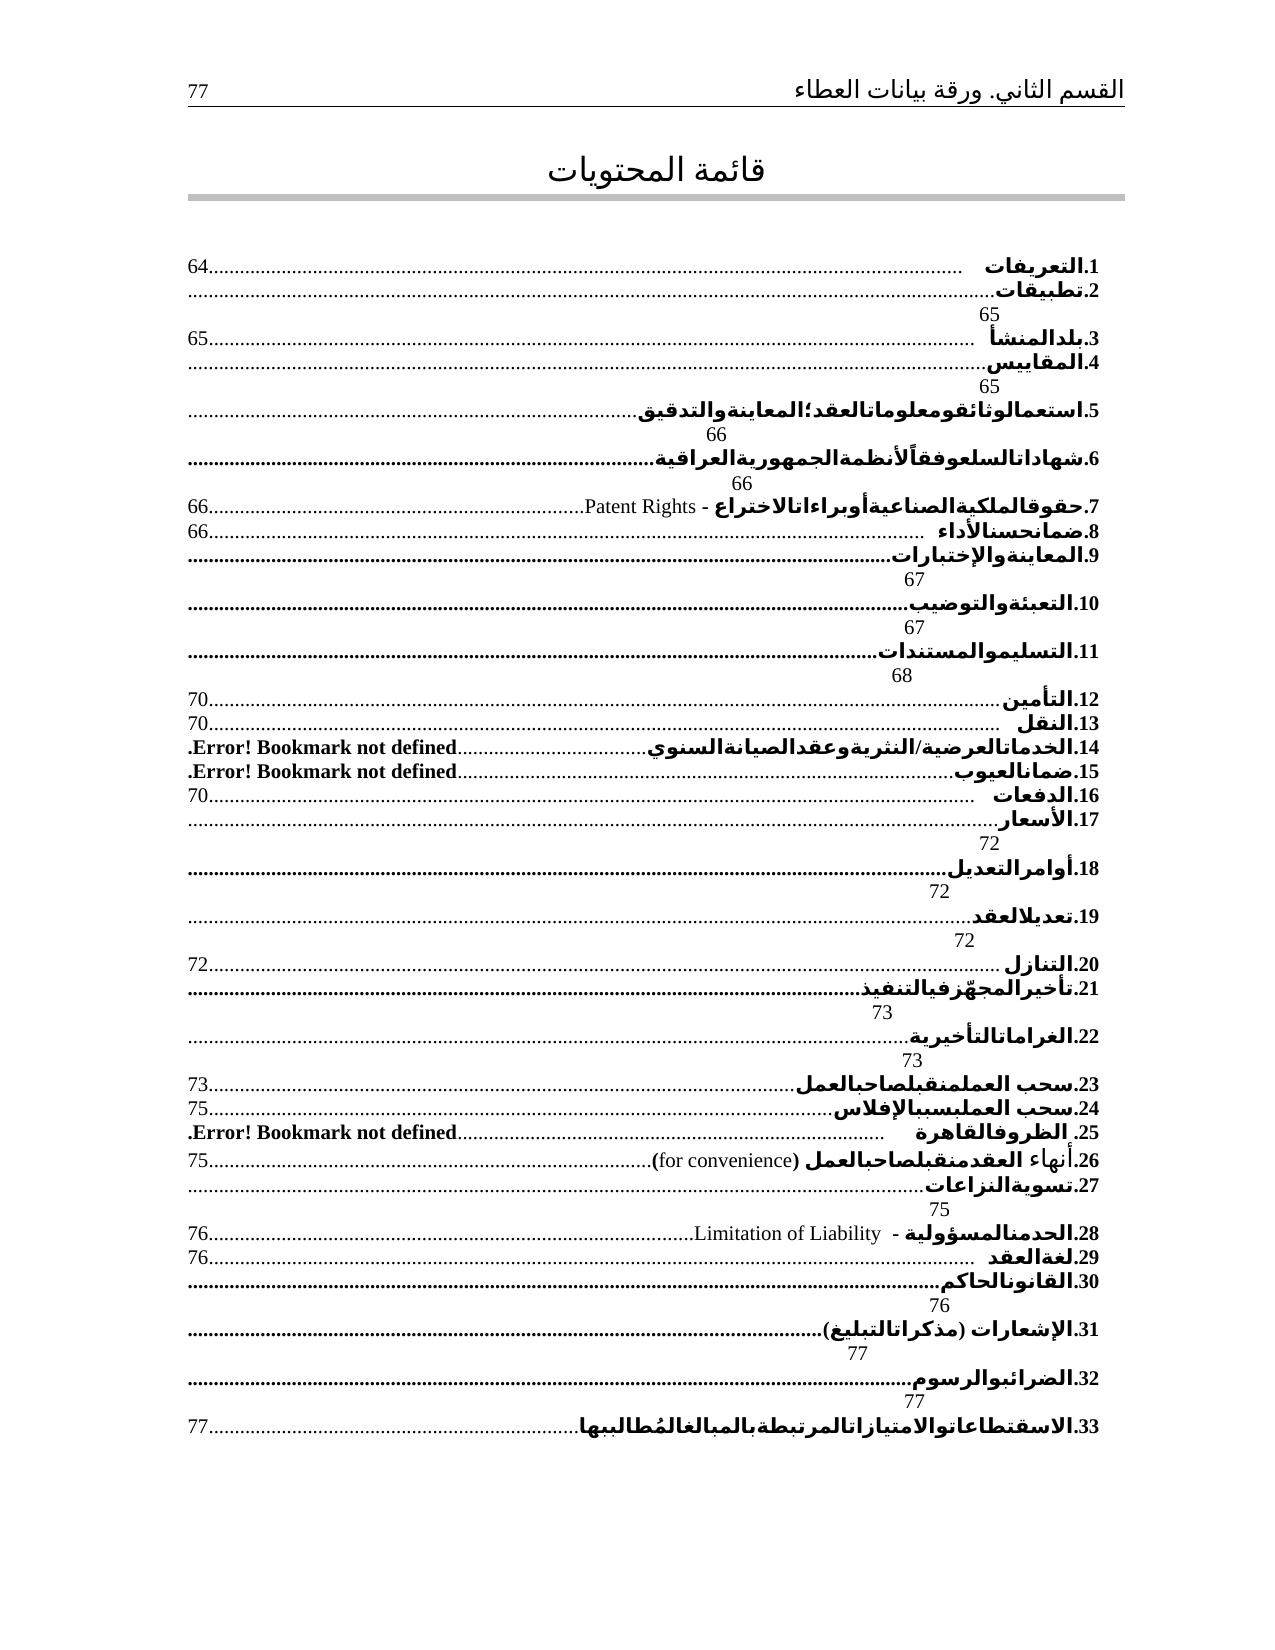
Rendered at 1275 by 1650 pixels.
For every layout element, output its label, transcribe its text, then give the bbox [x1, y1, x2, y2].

text 29.لغةالعقد 76 [187, 1245, 1099, 1269]
text 8.ضمانحسنالأداء 66 [187, 518, 1099, 543]
text 27.تسويةالنزاعات 75 [187, 1173, 1099, 1221]
text 23.سحب العملمنقبلصاحبالعمل 73 [187, 1072, 1099, 1096]
text 26.أنهاء العقدمنقبلصاحبالعمل (for convenience) 75 [187, 1144, 1099, 1173]
text 11.التسليموالمستندات 68 [187, 639, 1099, 687]
text 24.سحب العملبسببالإفلاس 75 [187, 1096, 1099, 1120]
text 15.ضمانالعيوب Error! Bookmark not defined. [187, 759, 1099, 783]
text 2.تطبيقات 65 [187, 278, 1099, 326]
text 18.أوامرالتعديل 72 [187, 855, 1099, 903]
text 16.الدفعات 70 [187, 783, 1099, 807]
text 13.النقل 70 [187, 711, 1099, 735]
subtitle قائمة المحتويات [187, 150, 1125, 201]
text 5.استعمالوثائقومعلوماتالعقد؛المعاينةوالتدقيق 66 [187, 398, 1099, 446]
text 30.القانونالحاكم 76 [187, 1269, 1099, 1317]
text 1.التعريفات 64 [187, 254, 1099, 278]
text 32.الضرائبوالرسوم 77 [187, 1365, 1099, 1413]
text 21.تأخيرالمجهّزفيالتنفيذ 73 [187, 976, 1099, 1024]
text 31.الإشعارات (مذكراتالتبليغ) 77 [187, 1317, 1099, 1365]
text 6.شهاداتالسلعوفقاًلأنظمةالجمهوريةالعراقية 66 [187, 446, 1099, 494]
text 10.التعبئةوالتوضيب 67 [187, 591, 1099, 639]
text 28.الحدمنالمسؤولية - Limitation of Liability 76 [187, 1221, 1099, 1245]
text 12.التأمين 70 [187, 687, 1099, 711]
text 25. الظروفالقاهرة Error! Bookmark not defined. [187, 1120, 1099, 1144]
text 19.تعديلالعقد 72 [187, 903, 1099, 952]
text 14.الخدماتالعرضية/النثريةوعقدالصيانةالسنوي Error! Bookmark not defined. [187, 735, 1099, 759]
text 4.المقاييس 65 [187, 350, 1099, 398]
text 7.حقوقالملكيةالصناعيةأوبراءاتالاختراع - Patent Rights 66 [187, 494, 1099, 518]
text 22.الغراماتالتأخيرية 73 [187, 1024, 1099, 1072]
text 33.الاسقتطاعاتوالامتيازاتالمرتبطةبالمبالغالمُطالببها 77 [187, 1413, 1099, 1438]
text 9.المعاينةوالإختبارات 67 [187, 543, 1099, 591]
text 20.التنازل 72 [187, 952, 1099, 976]
text 3.بلدالمنشأ 65 [187, 326, 1099, 350]
text 17.الأسعار 72 [187, 807, 1099, 855]
